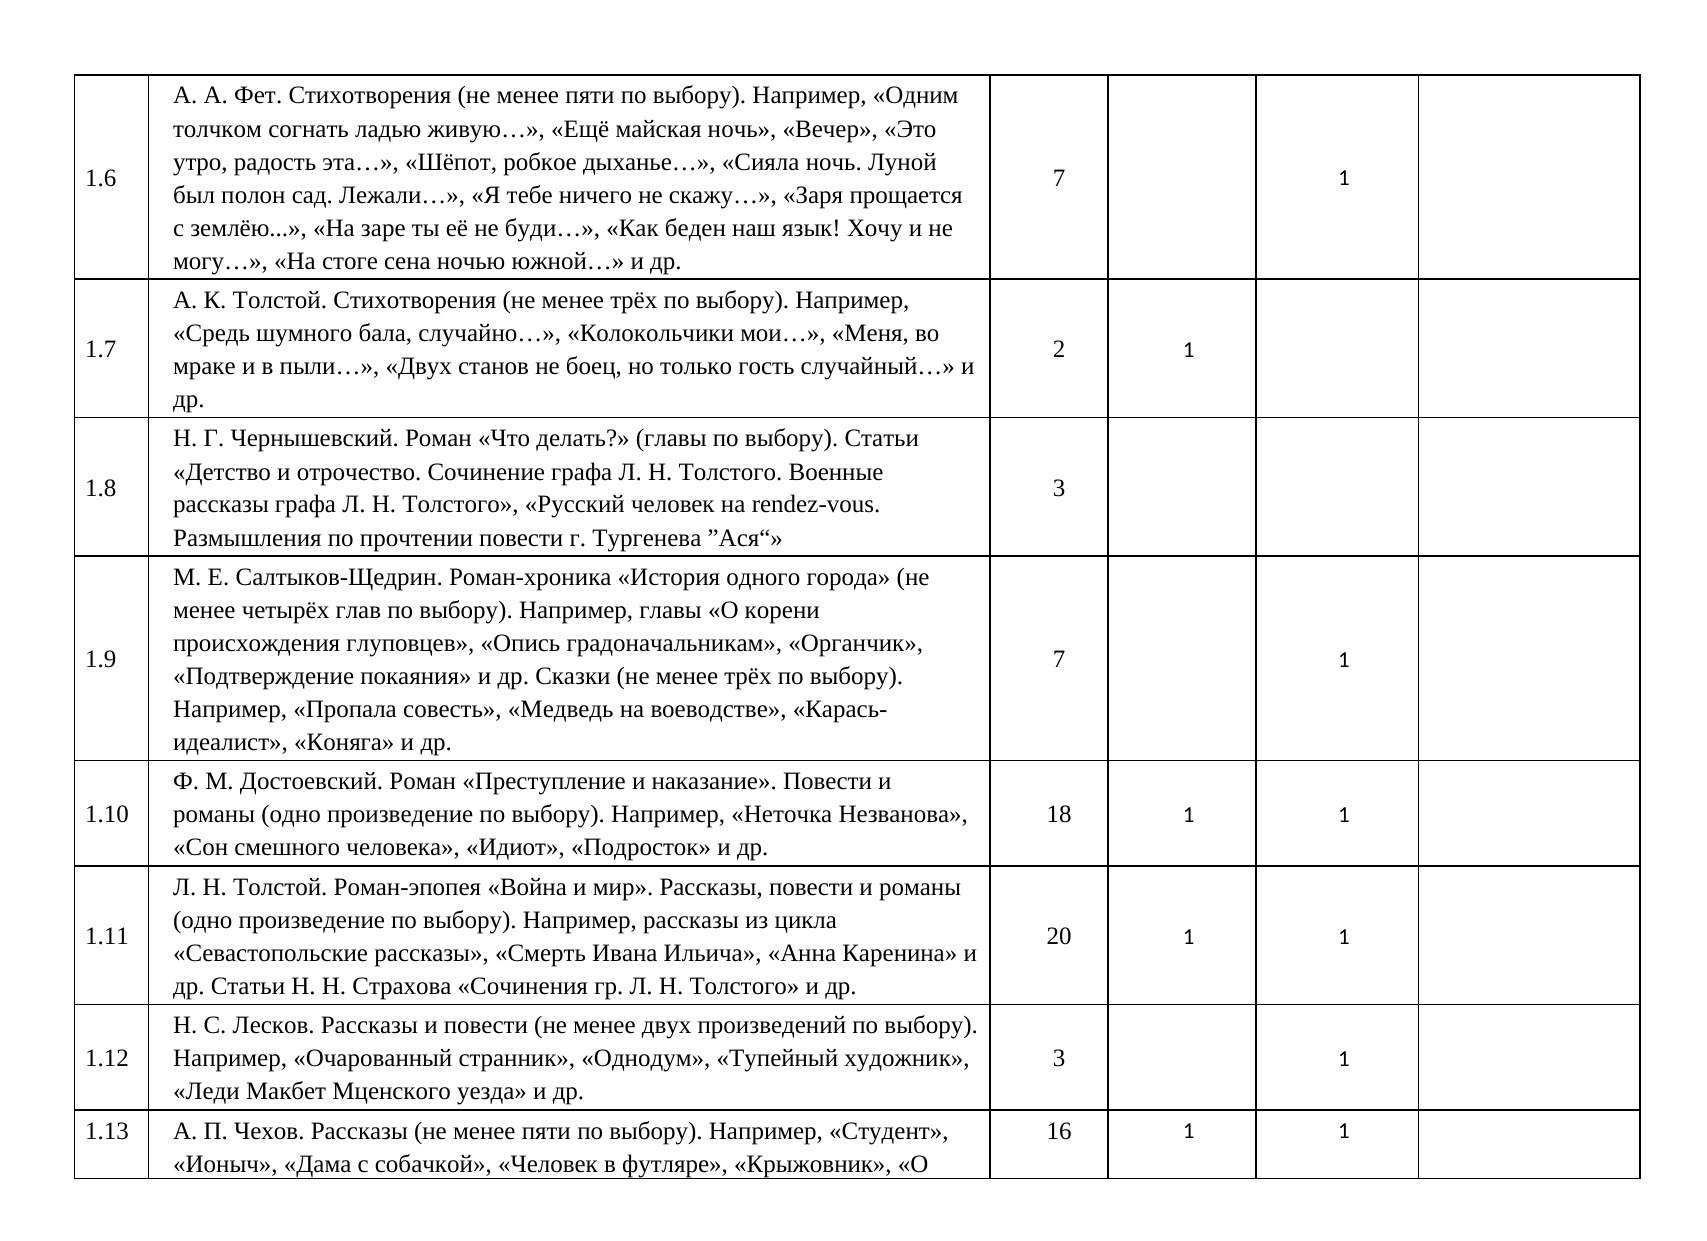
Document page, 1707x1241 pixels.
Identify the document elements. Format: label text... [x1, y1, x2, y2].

table_cell [1257, 280, 1418, 417]
table_cell 3 [991, 418, 1107, 555]
table_cell 1.6 [75, 76, 148, 278]
table_cell 1.7 [75, 280, 148, 417]
table_cell [1419, 761, 1639, 865]
table_cell [1419, 418, 1639, 555]
table_cell 3 [991, 1005, 1107, 1109]
table_cell 1 [1109, 867, 1255, 1003]
table_cell [1257, 418, 1418, 555]
table_cell 7 [991, 557, 1107, 760]
table_cell [1109, 76, 1255, 278]
table_cell [1419, 557, 1639, 760]
table_cell [1109, 418, 1255, 555]
table_cell 1.12 [75, 1005, 148, 1109]
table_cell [149, 1111, 989, 1177]
table_cell 1 [1109, 1111, 1255, 1177]
table_cell 2 [991, 280, 1107, 417]
table_cell 7 [991, 76, 1107, 278]
table_cell 1.8 [75, 418, 148, 555]
table_cell 20 [991, 867, 1107, 1003]
table_cell [1419, 1111, 1639, 1177]
table_cell [1419, 280, 1639, 417]
table_cell 1 [1257, 1111, 1418, 1177]
table_cell Н. Г. Чернышевский. Роман «Что делать?» (главы по выбору). Статьи «Детство и отрочество. Сочинение графа Л. Н. Толстого. Военные рассказы графа Л. Н. Толстого», «Русский человек на rendez-vous. Размышления по прочтении повести г. Тургенева ”Ася“» [149, 418, 989, 555]
table_cell 1 [1257, 557, 1418, 760]
table_cell М. Е. Салтыков-Щедрин. Роман-хроника «История одного города» (не менее четырёх глав по выбору). Например, главы «О корени происхождения глуповцев», «Опись градоначальникам», «Органчик», «Подтверждение покаяния» и др. Сказки (не менее трёх по выбору). Например, «Пропала совесть», «Медведь на воеводстве», «Карась-идеалист», «Коняга» и др. [149, 557, 989, 760]
table_cell Н. С. Лесков. Рассказы и повести (не менее двух произведений по выбору). Например, «Очарованный странник», «Однодум», «Тупейный художник», «Леди Макбет Мценского уезда» и др. [149, 1005, 989, 1109]
table_cell 1 [1257, 76, 1418, 278]
table_cell Л. Н. Толстой. Роман-эпопея «Война и мир». Рассказы, повести и романы (одно произведение по выбору). Например, рассказы из цикла «Севастопольские рассказы», «Смерть Ивана Ильича», «Анна Каренина» и др. Статьи Н. Н. Страхова «Сочинения гр. Л. Н. Толстого» и др. [149, 867, 989, 1003]
table_cell 18 [991, 761, 1107, 865]
table_cell 1.13 [75, 1111, 148, 1177]
table_cell 1 [1257, 867, 1418, 1003]
table_cell 1 [1257, 1005, 1418, 1109]
table_cell 1 [1257, 761, 1418, 865]
table_cell [1109, 557, 1255, 760]
table_cell 1 [1109, 761, 1255, 865]
table_cell 1.9 [75, 557, 148, 760]
table_cell [1419, 1005, 1639, 1109]
table_cell [1419, 76, 1639, 278]
table_cell А. К. Толстой. Стихотворения (не менее трёх по выбору). Например, «Средь шумного бала, случайно…», «Колокольчики мои…», «Меня, во мраке и в пыли…», «Двух станов не боец, но только гость случайный…» и др. [149, 280, 989, 417]
table_cell 1.10 [75, 761, 148, 865]
table_cell А. А. Фет. Стихотворения (не менее пяти по выбору). Например, «Одним толчком согнать ладью живую…», «Ещё майская ночь», «Вечер», «Это утро, радость эта…», «Шёпот, робкое дыханье…», «Сияла ночь. Луной был полон сад. Лежали…», «Я тебе ничего не скажу…», «Заря прощается с землёю...», «На заре ты её не буди…», «Как беден наш язык! Хочу и не могу…», «На стоге сена ночью южной…» и др. [149, 76, 989, 278]
table_cell [1109, 1005, 1255, 1109]
table_cell 16 [991, 1111, 1107, 1177]
table_cell 1.11 [75, 867, 148, 1003]
table_cell Ф. М. Достоевский. Роман «Преступление и наказание». Повести и романы (одно произведение по выбору). Например, «Неточка Незванова», «Сон смешного человека», «Идиот», «Подросток» и др. [149, 761, 989, 865]
table_cell [1419, 867, 1639, 1003]
table_cell 1 [1109, 280, 1255, 417]
